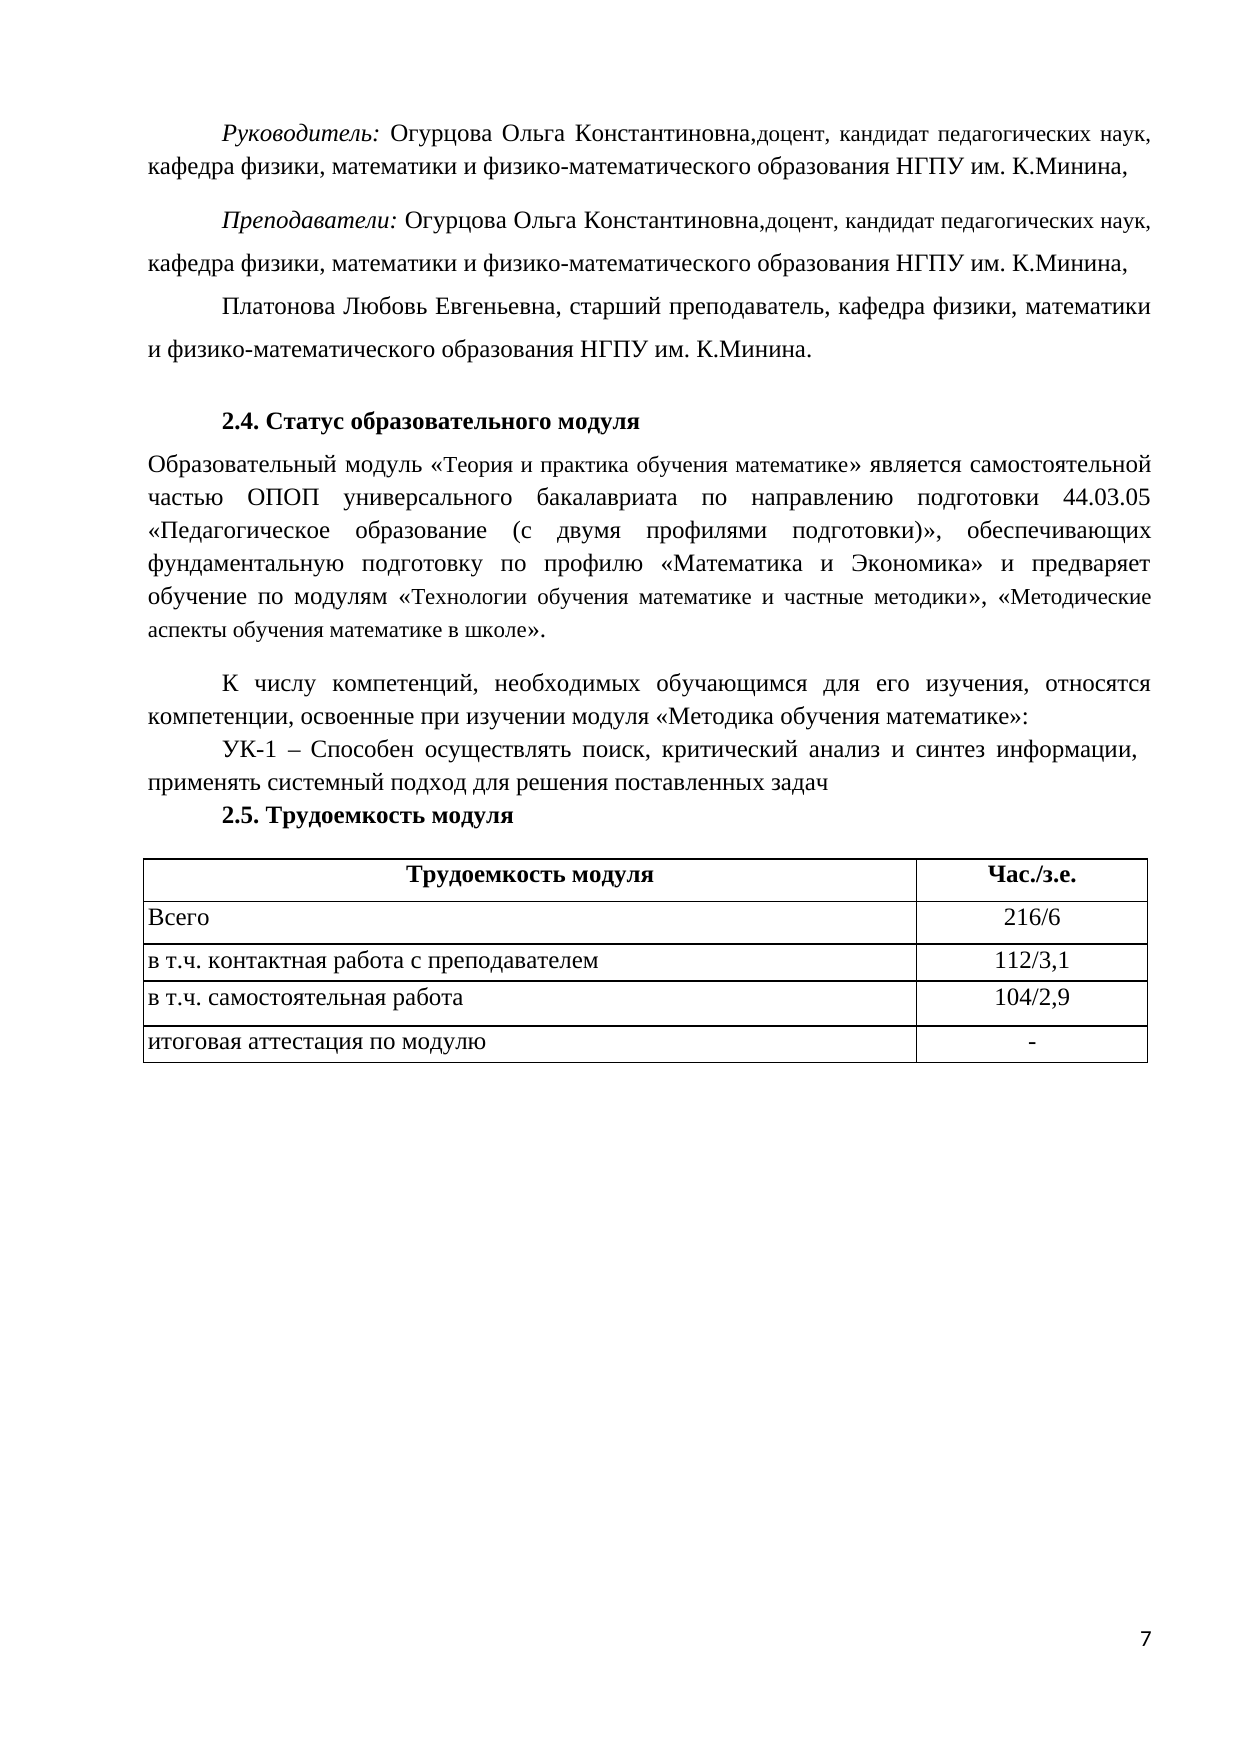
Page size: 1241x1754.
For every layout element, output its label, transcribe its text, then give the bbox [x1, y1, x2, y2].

table_cell 112/3,1 [917, 945, 1147, 980]
table_header Трудоемкость модуля [144, 860, 916, 901]
text Платонова Любовь Евгеньевна, старший преподаватель, кафедра физики, математики и физико-математического образования НГПУ им. К.Минина. [148, 291, 1152, 363]
text К числу компетенций, необходимых обучающимся для его изучения, относятся компетенции, освоенные при изучении модуля «Методика обучения математике»: [148, 668, 1152, 730]
table_cell 216/6 [917, 902, 1147, 943]
table_cell Всего [144, 902, 916, 943]
table_cell в т.ч. контактная работа с преподавателем [144, 945, 916, 980]
text 2.4. Статус образовательного модуля [148, 406, 1152, 435]
text Преподаватели: Огурцова Ольга Константиновна,доцент, кандидат педагогических наук, кафедра физики, математики и физико-математического образования НГПУ им. К.Минина, [148, 205, 1152, 277]
text УК-1 – Способен осуществлять поиск, критический анализ и синтез информации, применять системный подход для решения поставленных задач [148, 734, 1138, 796]
table_header Час./з.е. [917, 860, 1147, 901]
table_cell 104/2,9 [917, 982, 1147, 1025]
table_cell итоговая аттестация по модулю [144, 1027, 916, 1062]
text 2.5. Трудоемкость модуля [148, 800, 1138, 829]
text Образовательный модуль «Теория и практика обучения математике» является самостоятельной частью ОПОП универсального бакалавриата по направлению подготовки 44.03.05 «Педагогическое образование (с двумя профилями подготовки)», обеспечивающих фундаментальную подготовку по профилю «Математика и Экономика» и предваряет обучение по модулям «Технологии обучения математике и частные методики», «Методические аспекты обучения математике в школе». [148, 449, 1152, 643]
table_cell в т.ч. самостоятельная работа [144, 982, 916, 1025]
table_cell - [917, 1027, 1147, 1062]
text Руководитель: Огурцова Ольга Константиновна,доцент, кандидат педагогических наук, кафедра физики, математики и физико-математического образования НГПУ им. К.Минина, [148, 118, 1152, 180]
